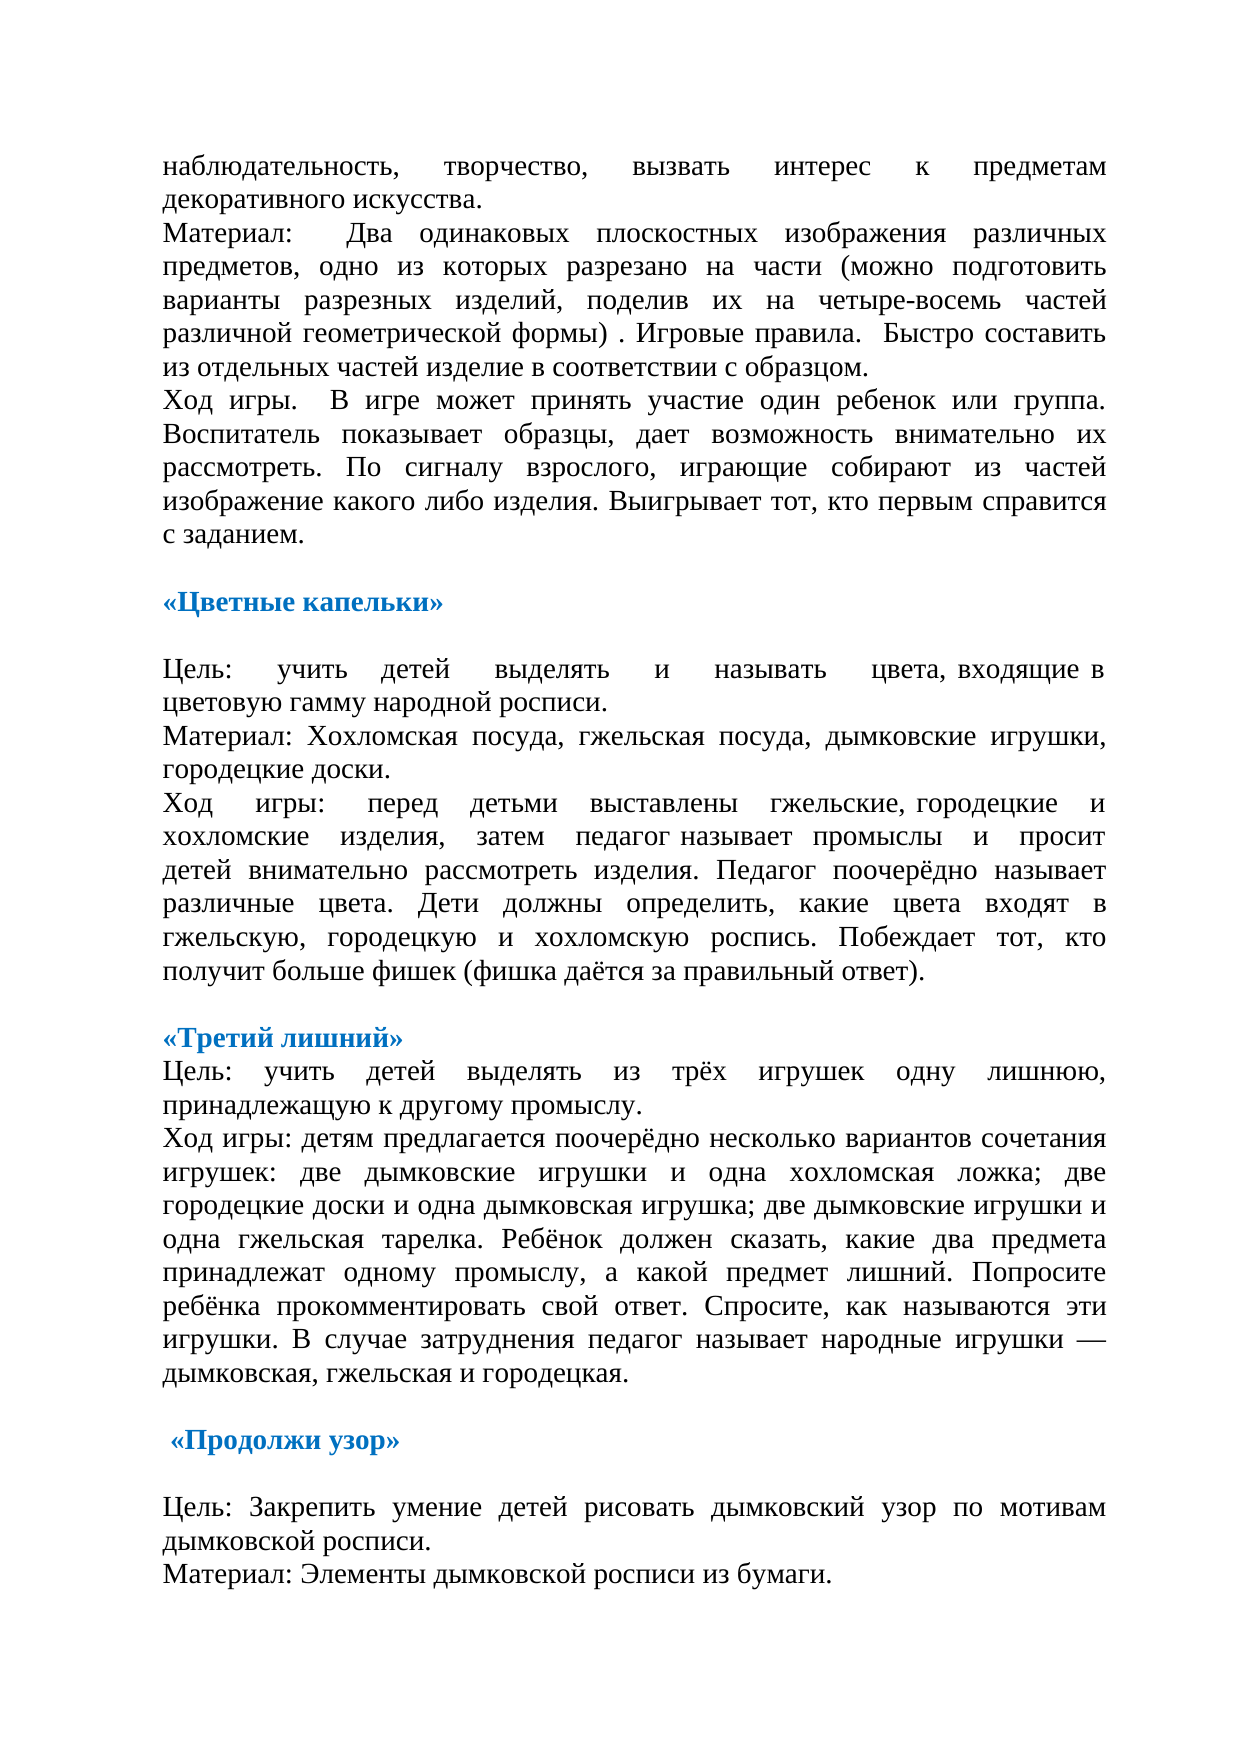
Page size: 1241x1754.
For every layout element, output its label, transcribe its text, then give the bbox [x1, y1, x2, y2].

text «Третий лишний» [162, 1020, 1107, 1053]
text Ход игры: перед детьми выставлены гжельские, городецкие и хохломские изделия, затем педагог называет промыслы и просит детей внимательно рассмотреть изделия. Педагог поочерёдно называет различные цвета. Дети должны определить, какие цвета входят в гжельскую, городецкую и хохломскую роспись. Побеждает тот, кто получит больше фишек (фишка даётся за правильный ответ). [162, 785, 1107, 986]
text Цель: учить детей выделять из трёх игрушек одну лишнюю, принадлежащую к другому промыслу. [162, 1053, 1107, 1120]
text Ход игры: детям предлагается поочерёдно несколько вариантов сочетания игрушек: две дымковские игрушки и одна хохломская ложка; две городецкие доски и одна дымковская игрушка; две дымковские игрушки и одна гжельская тарелка. Ребёнок должен сказать, какие два предмета принадлежат одному промыслу, а какой предмет лишний. Попросите ребёнка прокомментировать свой ответ. Спросите, как называются эти игрушки. В случае затруднения педагог называет народные игрушки — дымковская, гжельская и городецкая. [162, 1120, 1107, 1389]
text Цель: Закрепить умение детей рисовать дымковский узор по мотивам дымковской росписи. [162, 1489, 1107, 1556]
text «Цветные капельки» [162, 584, 1107, 617]
text Ход игры. В игре может принять участие один ребенок или группа. Воспитатель показывает образцы, дает возможность внимательно их рассмотреть. По сигналу взрослого, играющие собирают из частей изображение какого либо изделия. Выигрывает тот, кто первым справится с заданием. [162, 382, 1107, 550]
text Материал: Два одинаковых плоскостных изображения различных предметов, одно из которых разрезано на части (можно подготовить варианты разрезных изделий, поделив их на четыре-восемь частей различной геометрической формы) . Игровые правила. Быстро составить из отдельных частей изделие в соответствии с образцом. [162, 215, 1107, 382]
text Материал: Элементы дымковской росписи из бумаги. [162, 1556, 1107, 1590]
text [162, 148, 1107, 215]
text Цель: учить детей выделять и называть цвета, входящие в цветовую гамму народной росписи. [162, 651, 1107, 718]
text Материал: Хохломская посуда, гжельская посуда, дымковские игрушки, городецкие доски. [162, 718, 1107, 785]
text «Продолжи узор» [162, 1422, 1107, 1456]
